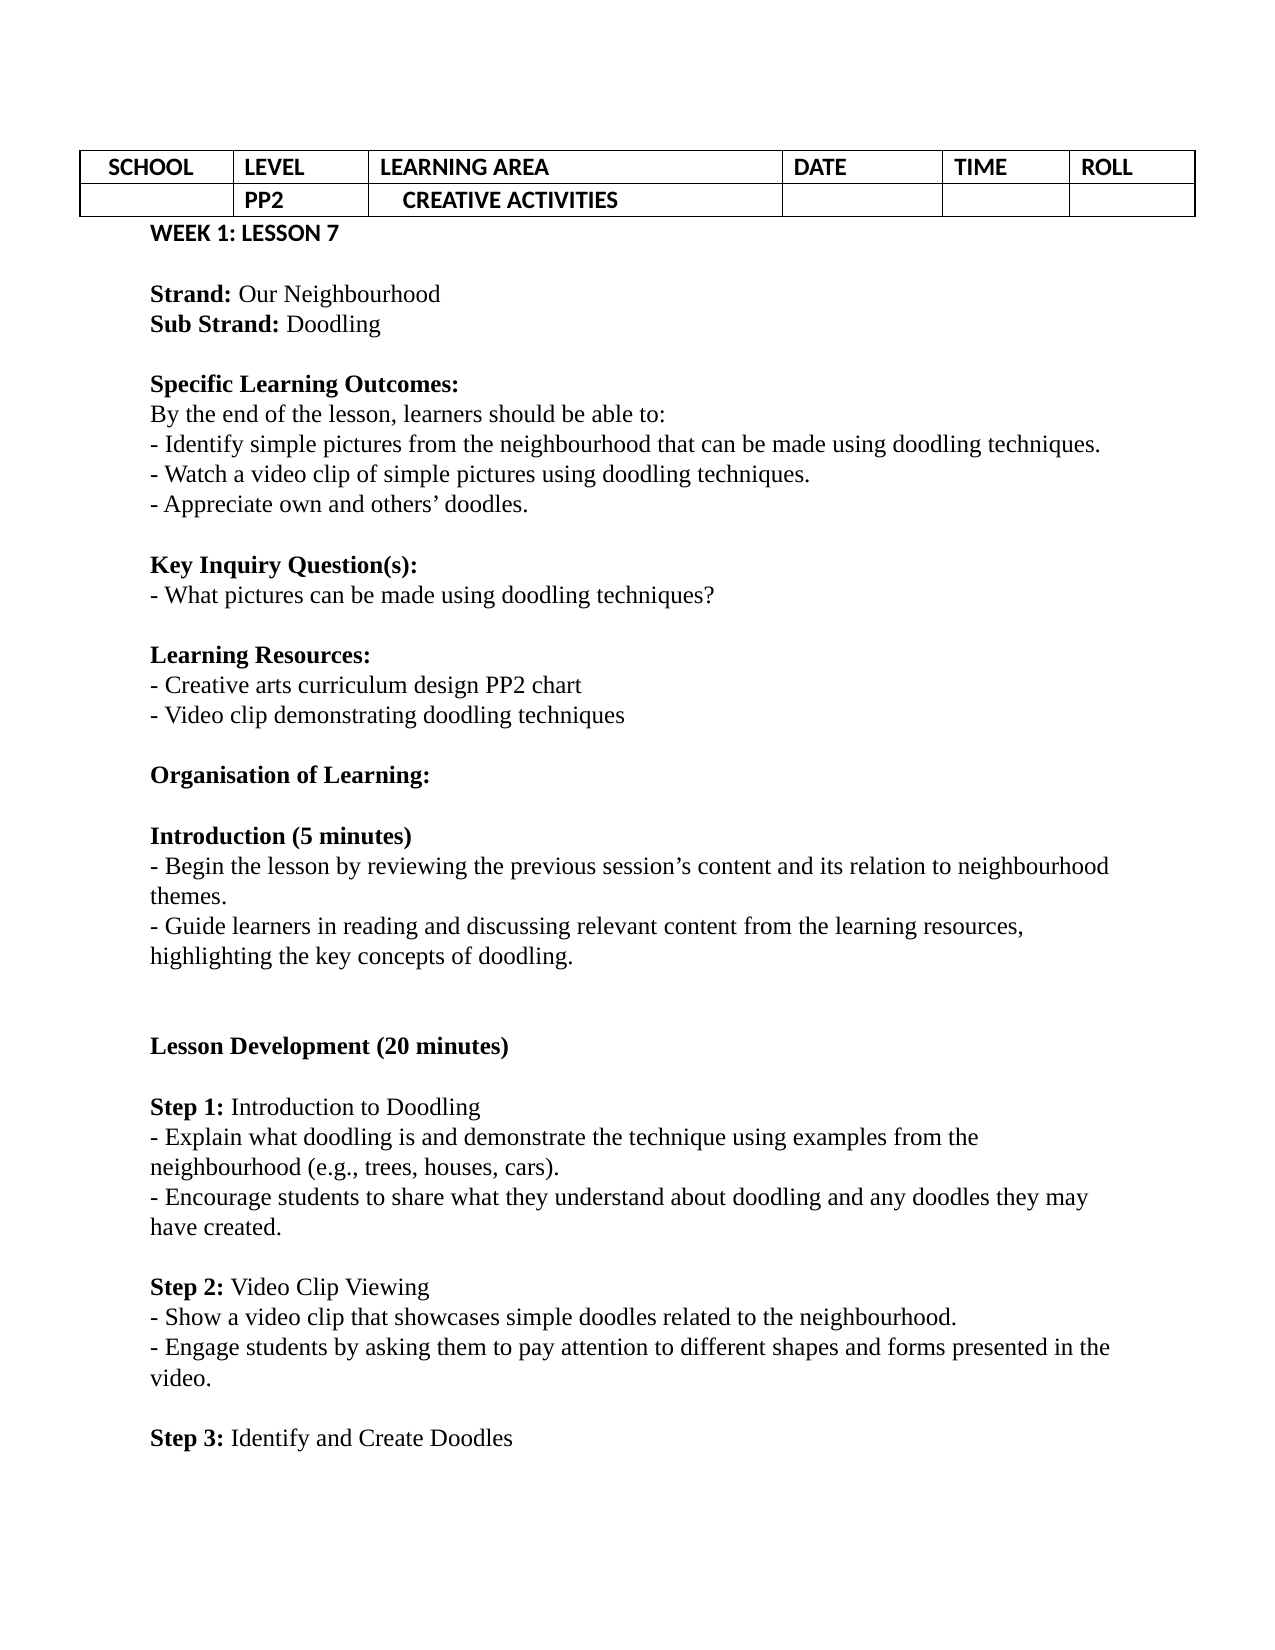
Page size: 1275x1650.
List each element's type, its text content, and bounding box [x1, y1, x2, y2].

text Specific Learning Outcomes: [150, 369, 1125, 398]
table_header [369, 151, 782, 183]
text - Encourage students to share what they understand about doodling and any doodles they may have created. [150, 1182, 1125, 1241]
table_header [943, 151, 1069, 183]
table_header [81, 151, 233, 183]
text - What pictures can be made using doodling techniques? [150, 580, 1125, 609]
text - Explain what doodling is and demonstrate the technique using examples from the neighbourhood (e.g., trees, houses, cars). [150, 1122, 1125, 1181]
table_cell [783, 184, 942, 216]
text Strand: Our Neighbourhood [150, 279, 1125, 308]
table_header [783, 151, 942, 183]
text - Begin the lesson by reviewing the previous session’s content and its relation to neighbourhood themes. [150, 851, 1125, 910]
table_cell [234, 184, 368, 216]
text Lesson Development (20 minutes) [150, 1031, 1125, 1060]
text - Engage students by asking them to pay attention to different shapes and forms presented in the video. [150, 1332, 1125, 1391]
text By the end of the lesson, learners should be able to: [150, 399, 1125, 428]
text Sub Strand: Doodling [150, 309, 1125, 338]
text Step 3: Identify and Create Doodles [150, 1423, 1125, 1452]
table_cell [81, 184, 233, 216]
text - Appreciate own and others’ doodles. [150, 489, 1125, 518]
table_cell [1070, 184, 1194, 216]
text - Creative arts curriculum design PP2 chart [150, 670, 1125, 699]
text - Identify simple pictures from the neighbourhood that can be made using doodling techniques. [150, 429, 1125, 458]
text Organisation of Learning: [150, 761, 1125, 789]
text Step 2: Video Clip Viewing [150, 1272, 1125, 1301]
text Key Inquiry Question(s): [150, 550, 1125, 578]
text Step 1: Introduction to Doodling [150, 1092, 1125, 1120]
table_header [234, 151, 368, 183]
text Introduction (5 minutes) [150, 821, 1125, 849]
text Learning Resources: [150, 640, 1125, 669]
text - Guide learners in reading and discussing relevant content from the learning resources, highlighting the key concepts of doodling. [150, 911, 1125, 970]
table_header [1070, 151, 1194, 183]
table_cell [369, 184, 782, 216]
text - Video clip demonstrating doodling techniques [150, 700, 1125, 729]
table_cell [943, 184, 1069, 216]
text WEEK 1: LESSON 7 [150, 217, 1125, 247]
text - Show a video clip that showcases simple doodles related to the neighbourhood. [150, 1302, 1125, 1331]
text - Watch a video clip of simple pictures using doodling techniques. [150, 459, 1125, 488]
